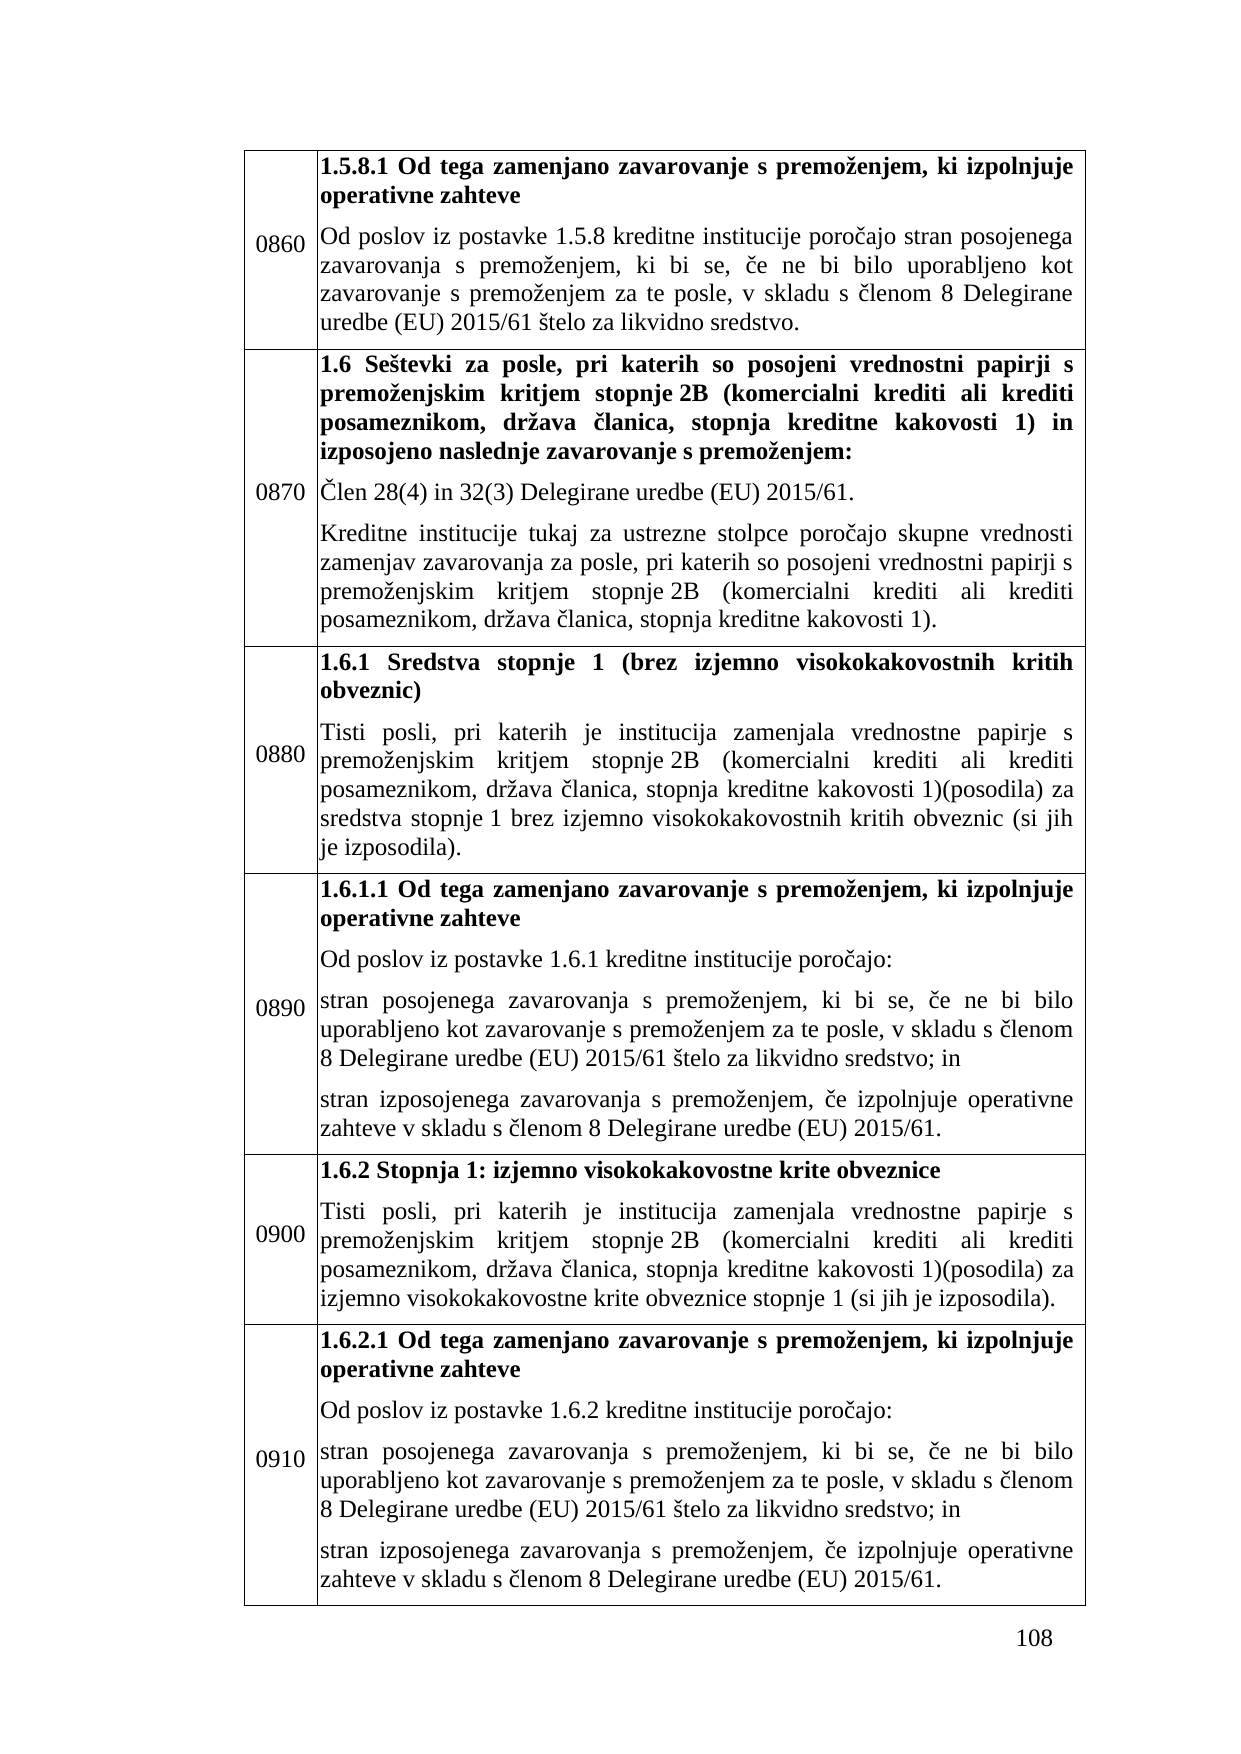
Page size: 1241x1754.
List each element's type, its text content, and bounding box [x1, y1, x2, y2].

table_cell 0880 [245, 647, 317, 873]
table_cell 0860 [245, 151, 317, 348]
table_cell 0910 [245, 1325, 317, 1605]
table_cell 0870 [245, 350, 317, 646]
table_cell 1.5.8.1 Od tega zamenjano zavarovanje s premoženjem, ki izpolnjuje operativne zahteve Od poslov iz postavke 1.5.8 kreditne institucije poročajo stran posojenega zavarovanja s premoženjem, ki bi se, če ne bi bilo uporabljeno kot zavarovanje s premoženjem za te posle, v skladu s členom 8 Delegirane uredbe (EU) 2015/61 štelo za likvidno sredstvo. [318, 151, 1085, 348]
table_cell 1.6.1.1 Od tega zamenjano zavarovanje s premoženjem, ki izpolnjuje operativne zahteve Od poslov iz postavke 1.6.1 kreditne institucije poročajo: stran posojenega zavarovanja s premoženjem, ki bi se, če ne bi bilo uporabljeno kot zavarovanje s premoženjem za te posle, v skladu s členom 8 Delegirane uredbe (EU) 2015/61 štelo za likvidno sredstvo; in stran izposojenega zavarovanja s premoženjem, če izpolnjuje operativne zahteve v skladu s členom 8 Delegirane uredbe (EU) 2015/61. [318, 874, 1085, 1154]
table_cell 0890 [245, 874, 317, 1154]
table_cell 1.6.1 Sredstva stopnje 1 (brez izjemno visokokakovostnih kritih obveznic) Tisti posli, pri katerih je institucija zamenjala vrednostne papirje s premoženjskim kritjem stopnje 2B (komercialni krediti ali krediti posameznikom, država članica, stopnja kreditne kakovosti 1)(posodila) za sredstva stopnje 1 brez izjemno visokokakovostnih kritih obveznic (si jih je izposodila). [318, 647, 1085, 873]
table_cell 0900 [245, 1155, 317, 1324]
table_cell 1.6.2 Stopnja 1: izjemno visokokakovostne krite obveznice Tisti posli, pri katerih je institucija zamenjala vrednostne papirje s premoženjskim kritjem stopnje 2B (komercialni krediti ali krediti posameznikom, država članica, stopnja kreditne kakovosti 1)(posodila) za izjemno visokokakovostne krite obveznice stopnje 1 (si jih je izposodila). [318, 1155, 1085, 1324]
table_cell 1.6 Seštevki za posle, pri katerih so posojeni vrednostni papirji s premoženjskim kritjem stopnje 2B (komercialni krediti ali krediti posameznikom, država članica, stopnja kreditne kakovosti 1) in izposojeno naslednje zavarovanje s premoženjem: Člen 28(4) in 32(3) Delegirane uredbe (EU) 2015/61. Kreditne institucije tukaj za ustrezne stolpce poročajo skupne vrednosti zamenjav zavarovanja za posle, pri katerih so posojeni vrednostni papirji s premoženjskim kritjem stopnje 2B (komercialni krediti ali krediti posameznikom, država članica, stopnja kreditne kakovosti 1). [318, 350, 1085, 646]
table_cell 1.6.2.1 Od tega zamenjano zavarovanje s premoženjem, ki izpolnjuje operativne zahteve Od poslov iz postavke 1.6.2 kreditne institucije poročajo: stran posojenega zavarovanja s premoženjem, ki bi se, če ne bi bilo uporabljeno kot zavarovanje s premoženjem za te posle, v skladu s členom 8 Delegirane uredbe (EU) 2015/61 štelo za likvidno sredstvo; in stran izposojenega zavarovanja s premoženjem, če izpolnjuje operativne zahteve v skladu s členom 8 Delegirane uredbe (EU) 2015/61. [318, 1325, 1085, 1605]
